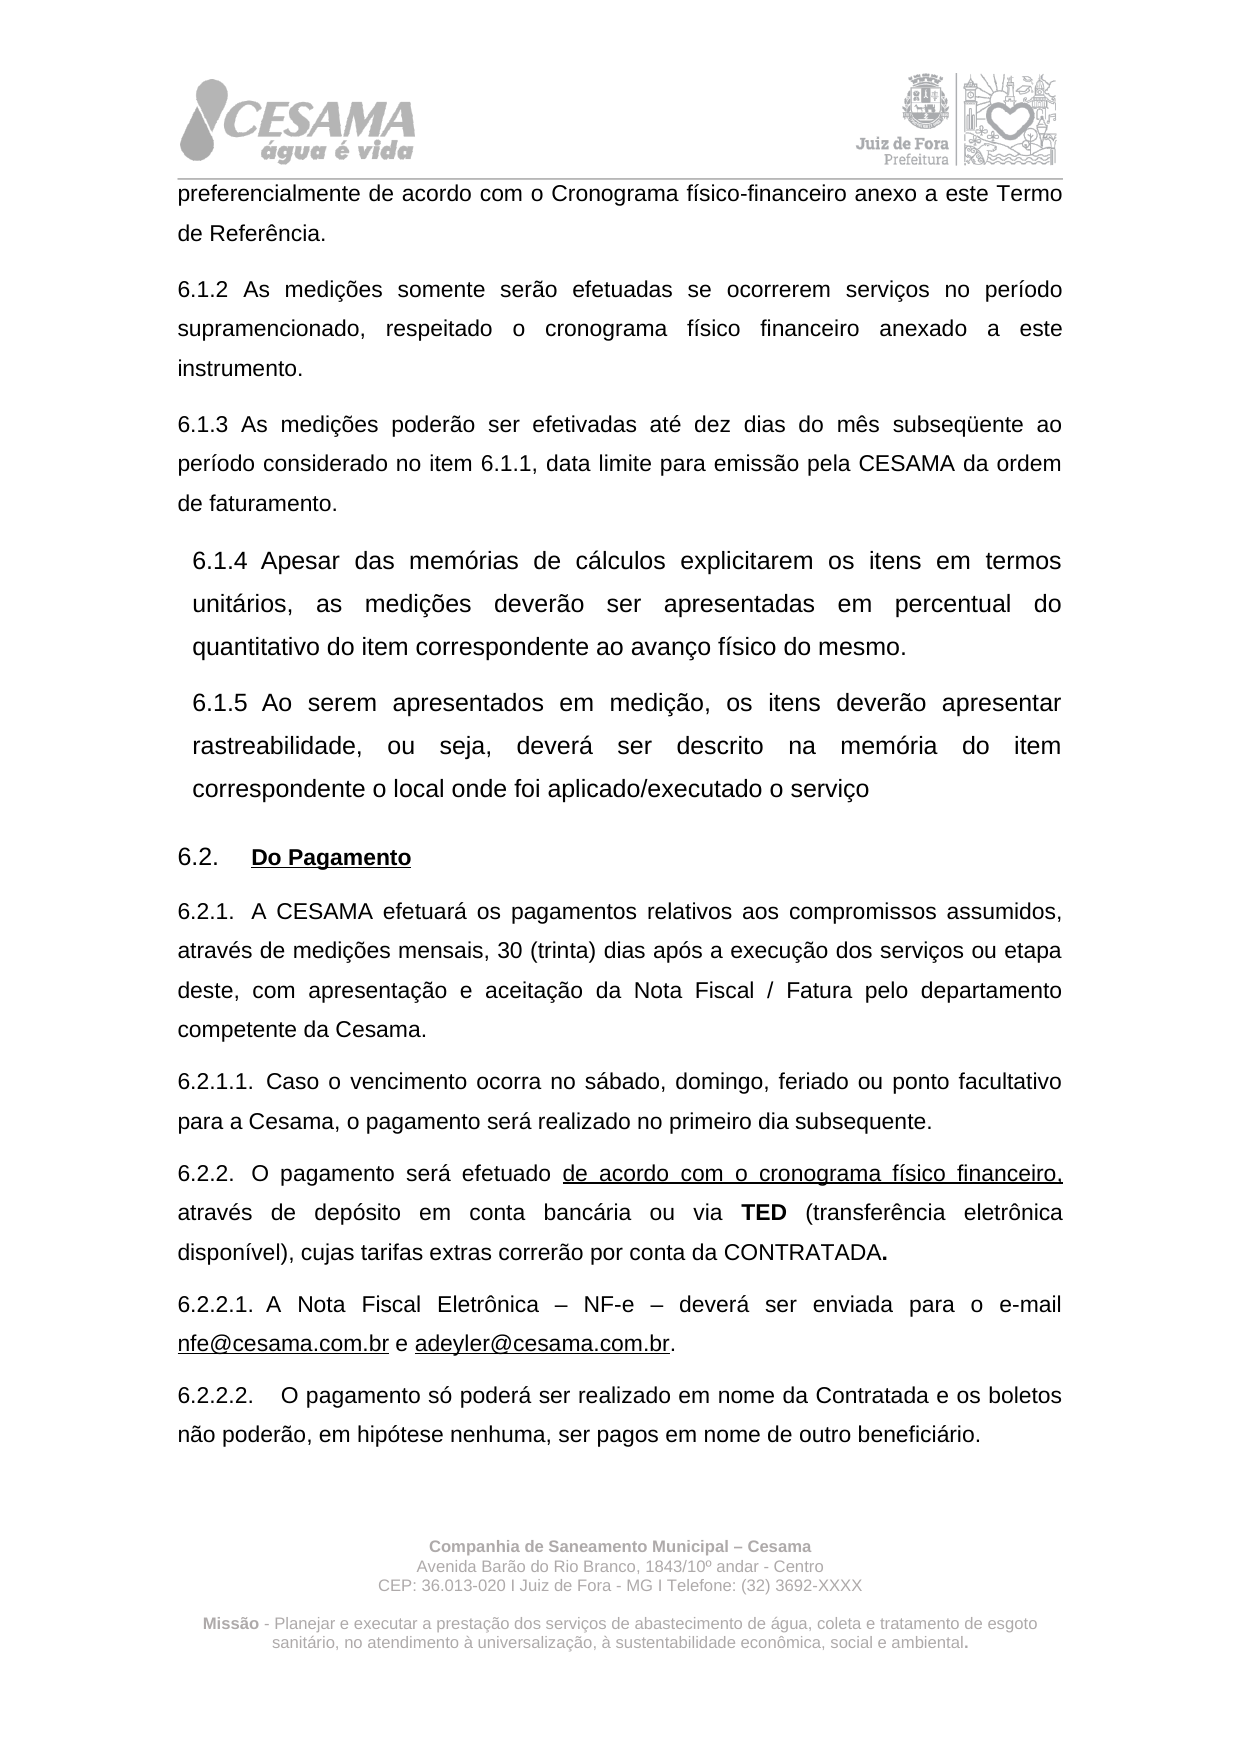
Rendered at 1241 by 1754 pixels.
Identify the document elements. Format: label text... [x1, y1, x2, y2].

subtitle 6.1.4 Apesar das memórias de cálculos explicitarem os itens em termos unitários, as medições deverão ser apresentadas em percentual do quantitativo do item correspondente ao avanço físico do mesmo. [192, 546, 1063, 661]
text 6.1.2 As medições somente serão efetuadas se ocorrerem serviços no período supramencionado, respeitado o cronograma físico financeiro anexado a este instrumento. [177, 276, 1063, 381]
list O pagamento só poderá ser realizado em nome da Contratada e os boletos não poderão, em hipótese nenhuma, ser pagos em nome de outro beneficiário. [177, 1382, 1063, 1448]
list Caso o vencimento ocorra no sábado, domingo, feriado ou ponto facultativo para a Cesama, o pagamento será realizado no primeiro dia subsequente. [177, 1068, 1063, 1134]
list A Nota Fiscal Eletrônica – NF-e – deverá ser enviada para o e-mail nfe@cesama.com.br e adeyler@cesama.com.br. [177, 1291, 1063, 1356]
list O pagamento será efetuado de acordo com o cronograma físico financeiro, através de depósito em conta bancária ou via TED (transferência eletrônica disponível), cujas tarifas extras correrão por conta da CONTRATADA. [177, 1159, 1063, 1265]
subtitle 6.1.5 Ao serem apresentados em medição, os itens deverão apresentar rastreabilidade, ou seja, deverá ser descrito na memória do item correspondente o local onde foi aplicado/executado o serviço [192, 688, 1063, 803]
text 6.1.3 As medições poderão ser efetivadas até dez dias do mês subseqüente ao período considerado no item 6.1.1, data limite para emissão pela CESAMA da ordem de faturamento. [177, 411, 1063, 516]
list A CESAMA efetuará os pagamentos relativos aos compromissos assumidos, através de medições mensais, 30 (trinta) dias após a execução dos serviços ou etapa deste, com apresentação e aceitação da Nota Fiscal / Fatura pelo departamento competente da Cesama. [177, 898, 1063, 1042]
list Do Pagamento [177, 842, 1063, 871]
picture [177, 73, 1063, 180]
